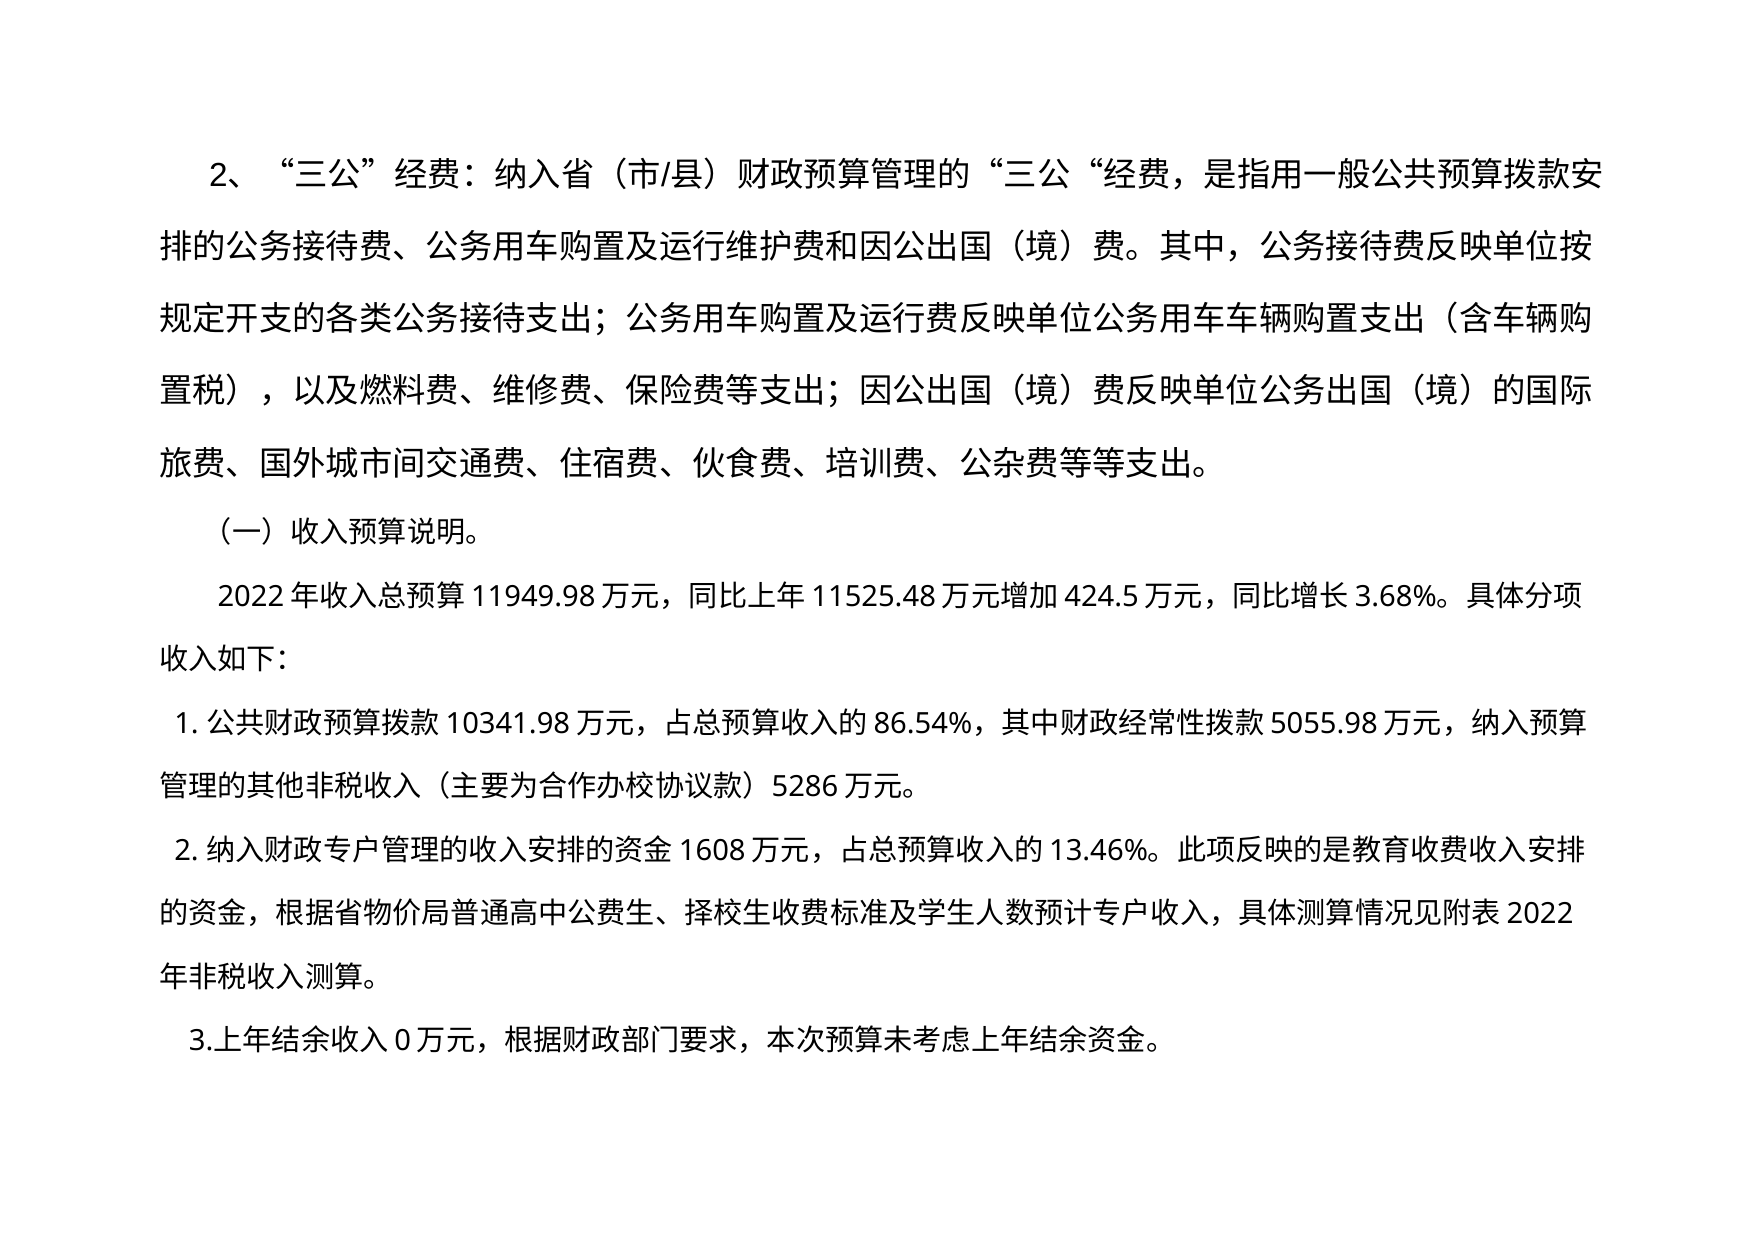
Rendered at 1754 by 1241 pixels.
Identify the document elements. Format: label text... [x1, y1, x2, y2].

text 3.上年结余收入0万元，根据财政部门要求，本次预算未考虑上年结余资金。 [159, 1017, 1605, 1059]
text 2、“三公”经费：纳入省（市/县）财政预算管理的“三公“经费，是指用一般公共预算拨款安排的公务接待费、公务用车购置及运行维护费和因公出国（境）费。其中，公务接待费反映单位按规定开支的各类公务接待支出；公务用车购置及运行费反映单位公务用车车辆购置支出（含车辆购置税），以及燃料费、维修费、保险费等支出；因公出国（境）费反映单位公务出国（境）的国际旅费、国外城市间交通费、住宿费、伙食费、培训费、公杂费等等支出。 [159, 147, 1605, 485]
text 2022年收入总预算11949.98万元，同比上年11525.48万元增加424.5万元，同比增长3.68%。具体分项收入如下： [159, 572, 1605, 678]
text （一）收入预算说明。 [159, 509, 1605, 551]
text 1. 公共财政预算拨款10341.98万元，占总预算收入的86.54%，其中财政经常性拨款5055.98万元，纳入预算管理的其他非税收入（主要为合作办校协议款）5286万元。 [159, 699, 1605, 805]
text 2. 纳入财政专户管理的收入安排的资金1608万元，占总预算收入的13.46%。此项反映的是教育收费收入安排的资金，根据省物价局普通高中公费生、择校生收费标准及学生人数预计专户收入，具体测算情况见附表2022年非税收入测算。 [159, 826, 1605, 996]
